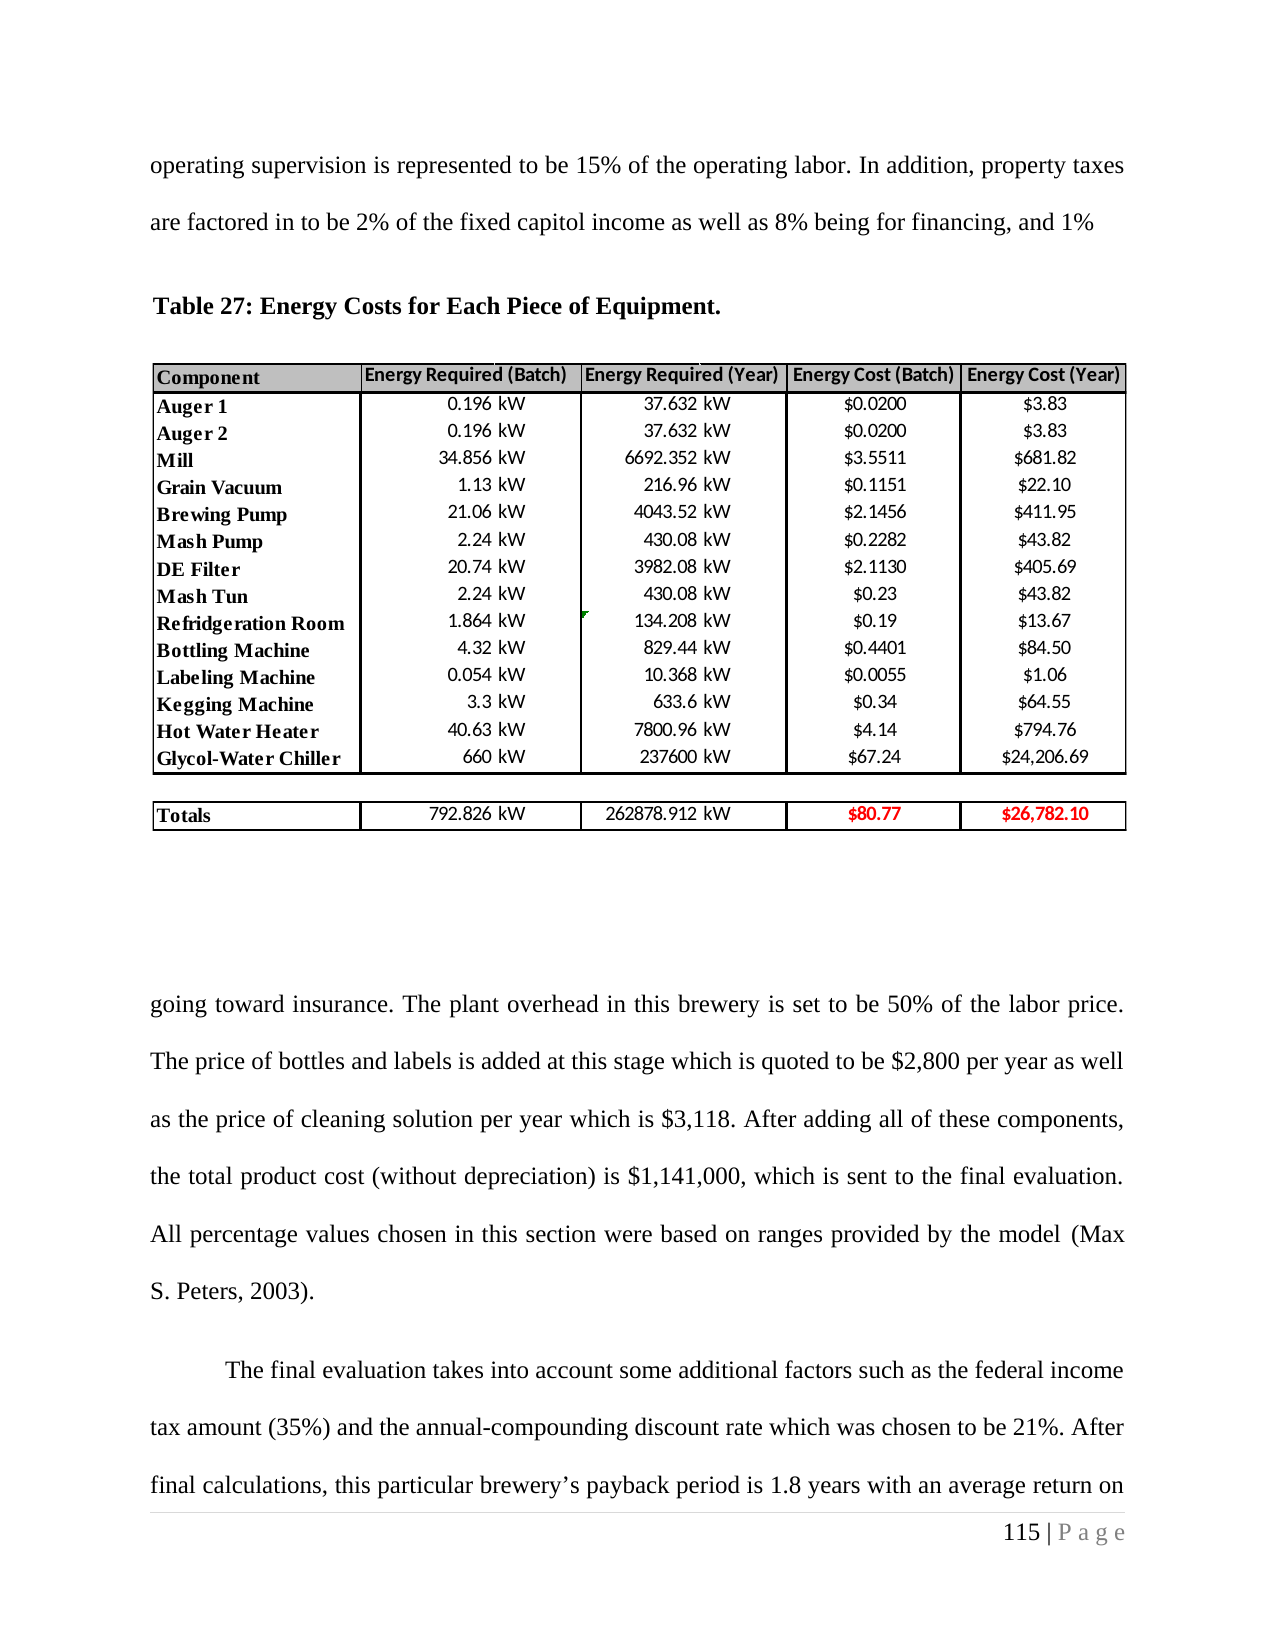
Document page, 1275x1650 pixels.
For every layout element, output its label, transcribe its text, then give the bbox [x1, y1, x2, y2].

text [150, 150, 1125, 236]
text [150, 1355, 1125, 1498]
text going toward insurance. The plant overhead in this brewery is set to be 50% of the labor price. The price of bottles and labels is added at this stage which is quoted to be $2,800 per year as well as the price of cleaning solution per year which is $3,118. After adding all of these components, the total product cost (without depreciation) is $1,141,000, which is sent to the final evaluation. All percentage values chosen in this section were based on ranges provided by the model . [150, 989, 1125, 1305]
